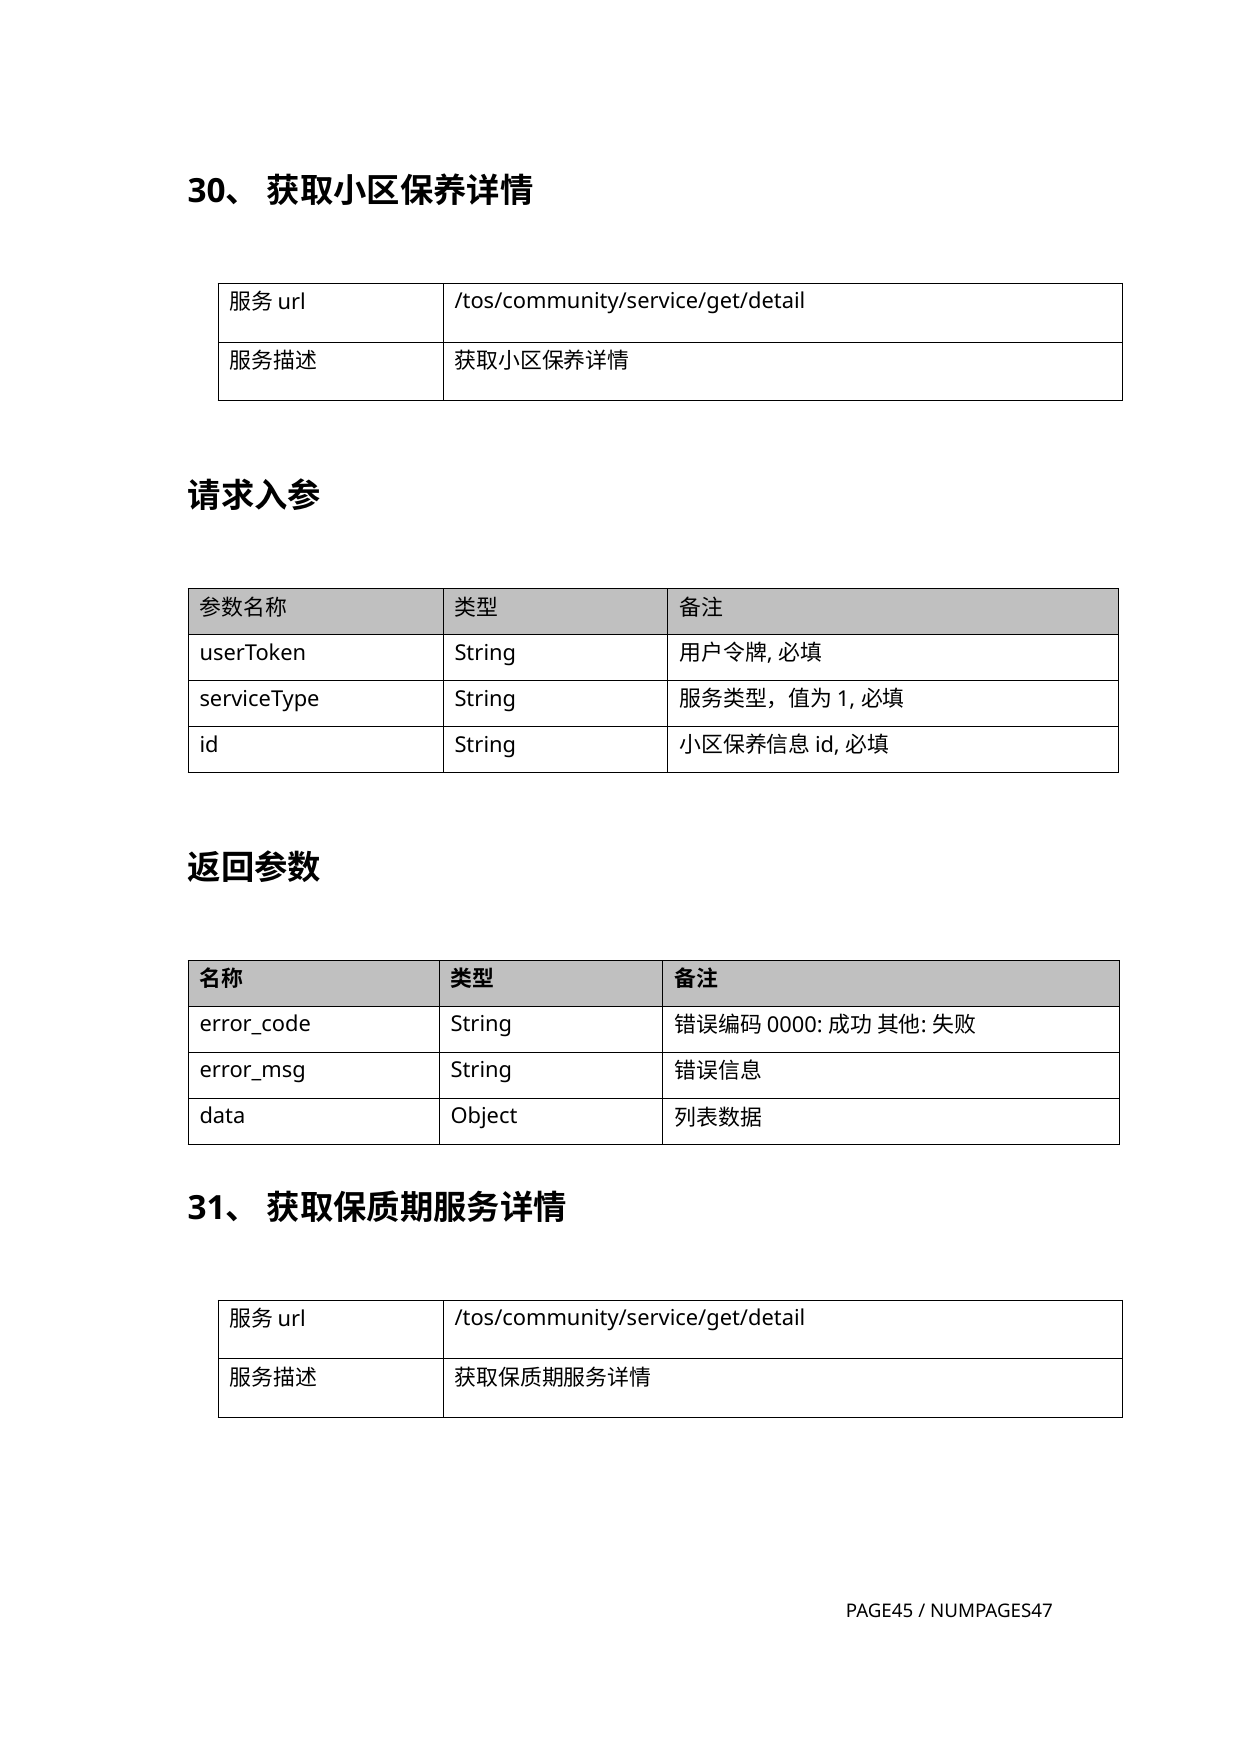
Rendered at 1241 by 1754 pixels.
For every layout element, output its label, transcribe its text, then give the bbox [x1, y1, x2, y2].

table_header 名称 [189, 961, 439, 1006]
table_cell serviceType [189, 681, 443, 726]
table_header 类型 [440, 961, 662, 1006]
table_header 参数名称 [189, 589, 443, 634]
table_cell String [444, 681, 667, 726]
table_header /tos/community/service/get/detail [444, 1301, 1122, 1358]
table_cell String [440, 1007, 662, 1052]
table_cell userToken [189, 635, 443, 680]
table_cell String [444, 635, 667, 680]
table_header /tos/community/service/get/detail [444, 284, 1122, 342]
table_cell error_msg [189, 1053, 439, 1098]
table_cell String [444, 727, 667, 772]
table_cell 错误信息 [663, 1053, 1119, 1098]
table_cell error_code [189, 1007, 439, 1052]
table_cell 获取小区保养详情 [444, 343, 1122, 400]
table_cell Object [440, 1099, 662, 1144]
subtitle 请求入参 [187, 461, 1053, 526]
table_header 备注 [668, 589, 1118, 634]
table_cell id [189, 727, 443, 772]
table_cell data [189, 1099, 439, 1144]
table_header 备注 [663, 961, 1119, 1006]
table_cell 服务描述 [219, 343, 443, 400]
table_cell 服务类型，值为1, 必填 [668, 681, 1118, 726]
table_cell 用户令牌, 必填 [668, 635, 1118, 680]
table_cell 错误编码 0000: 成功 其他: 失败 [663, 1007, 1119, 1052]
table_header 服务url [219, 1301, 443, 1358]
table_header 类型 [444, 589, 667, 634]
subtitle 返回参数 [187, 833, 1053, 898]
table_cell 小区保养信息id, 必填 [668, 727, 1118, 772]
subtitle 30、 获取小区保养详情 [187, 156, 1053, 221]
table_header 服务url [219, 284, 443, 342]
subtitle 31、 获取保质期服务详情 [187, 1172, 1053, 1237]
table_cell String [440, 1053, 662, 1098]
table_cell 服务描述 [219, 1359, 443, 1417]
table_cell 列表数据 [663, 1099, 1119, 1144]
table_cell 获取保质期服务详情 [444, 1359, 1122, 1417]
